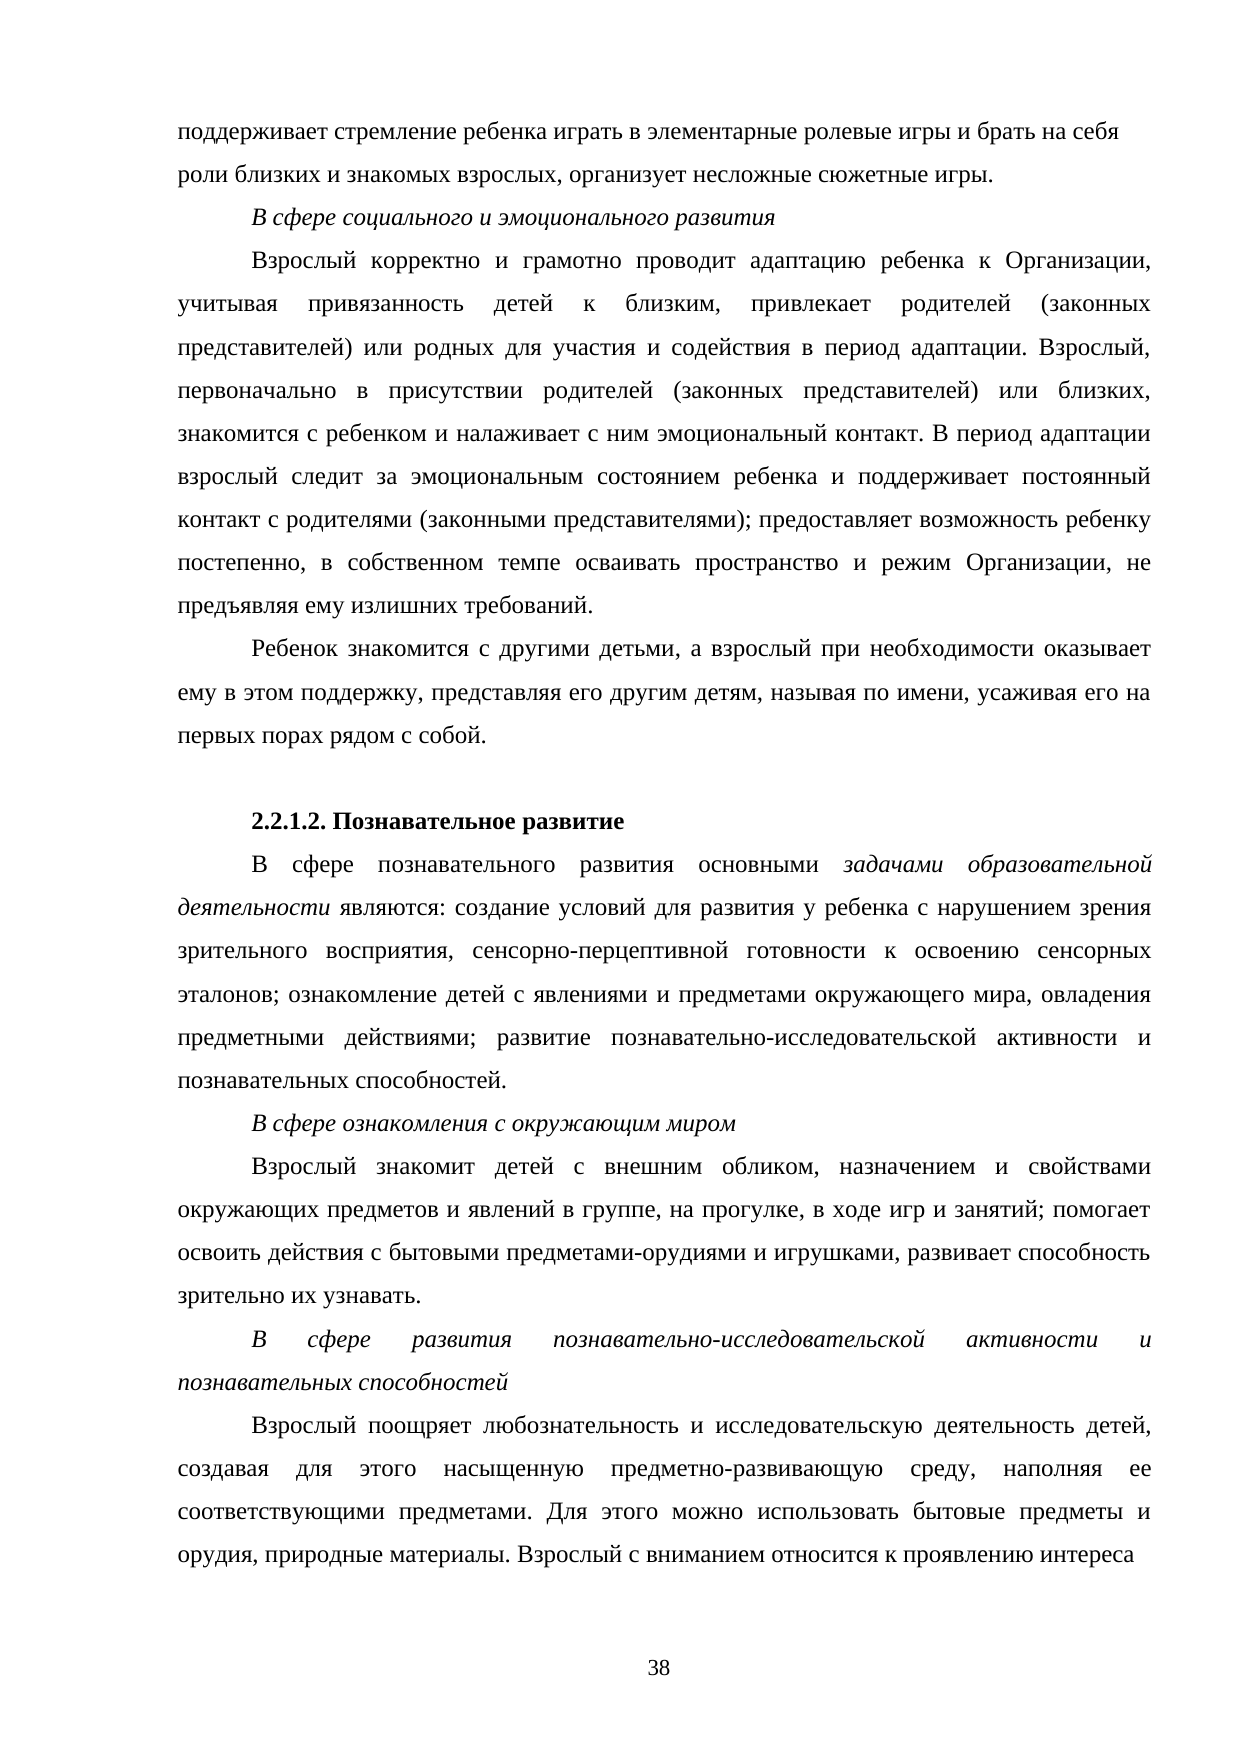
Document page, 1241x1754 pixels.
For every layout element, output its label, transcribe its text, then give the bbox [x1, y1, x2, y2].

text Ребенок знакомится с другими детьми, а взрослый при необходимости оказывает ему в этом поддержку, представляя его другим детям, называя по имени, усаживая его на первых порах рядом с собой. [177, 633, 1152, 748]
text В сфере социального и эмоционального развития [251, 203, 1176, 231]
text Взрослый корректно и грамотно проводит адаптацию ребенка к Организации, учитывая привязанность детей к близким, привлекает родителей (законных представителей) или родных для участия и содействия в период адаптации. Взрослый, первоначально в присутствии родителей (законных представителей) или близких, знакомится с ребенком и налаживает с ним эмоциональный контакт. В период адаптации взрослый следит за эмоциональным состоянием ребенка и поддерживает постоянный контакт с родителями (законными представителями); предоставляет возможность ребенку постепенно, в собственном темпе осваивать пространство и режим Организации, не предъявляя ему излишних требований. [177, 245, 1152, 619]
text В сфере ознакомления с окружающим миром [251, 1108, 1176, 1137]
text поддерживает стремление ребенка играть в элементарные ролевые игры и брать на себя роли близких и знакомых взрослых, организует несложные сюжетные игры. [177, 116, 1151, 188]
text Взрослый знакомит детей с внешним обликом, назначением и свойствами окружающих предметов и явлений в группе, на прогулке, в ходе игр и занятий; помогает освоить действия с бытовыми предметами-орудиями и игрушками, развивает способность зрительно их узнавать. [177, 1151, 1152, 1309]
text Взрослый поощряет любознательность и исследовательскую деятельность детей, создавая для этого насыщенную предметно-развивающую среду, наполняя ее соответствующими предметами. Для этого можно использовать бытовые предметы и орудия, природные материалы. Взрослый с вниманием относится к проявлению интереса [177, 1410, 1152, 1568]
text В сфере развития познавательно-исследовательской активности и познавательных способностей [177, 1324, 1152, 1396]
subtitle Познавательное развитие [251, 806, 1176, 835]
text В сфере познавательного развития основными задачами образовательной деятельности являются: создание условий для развития у ребенка с нарушением зрения зрительного восприятия, сенсорно-перцептивной готовности к освоению сенсорных эталонов; ознакомление детей с явлениями и предметами окружающего мира, овладения предметными действиями; развитие познавательно-исследовательской активности и познавательных способностей. [177, 849, 1152, 1094]
